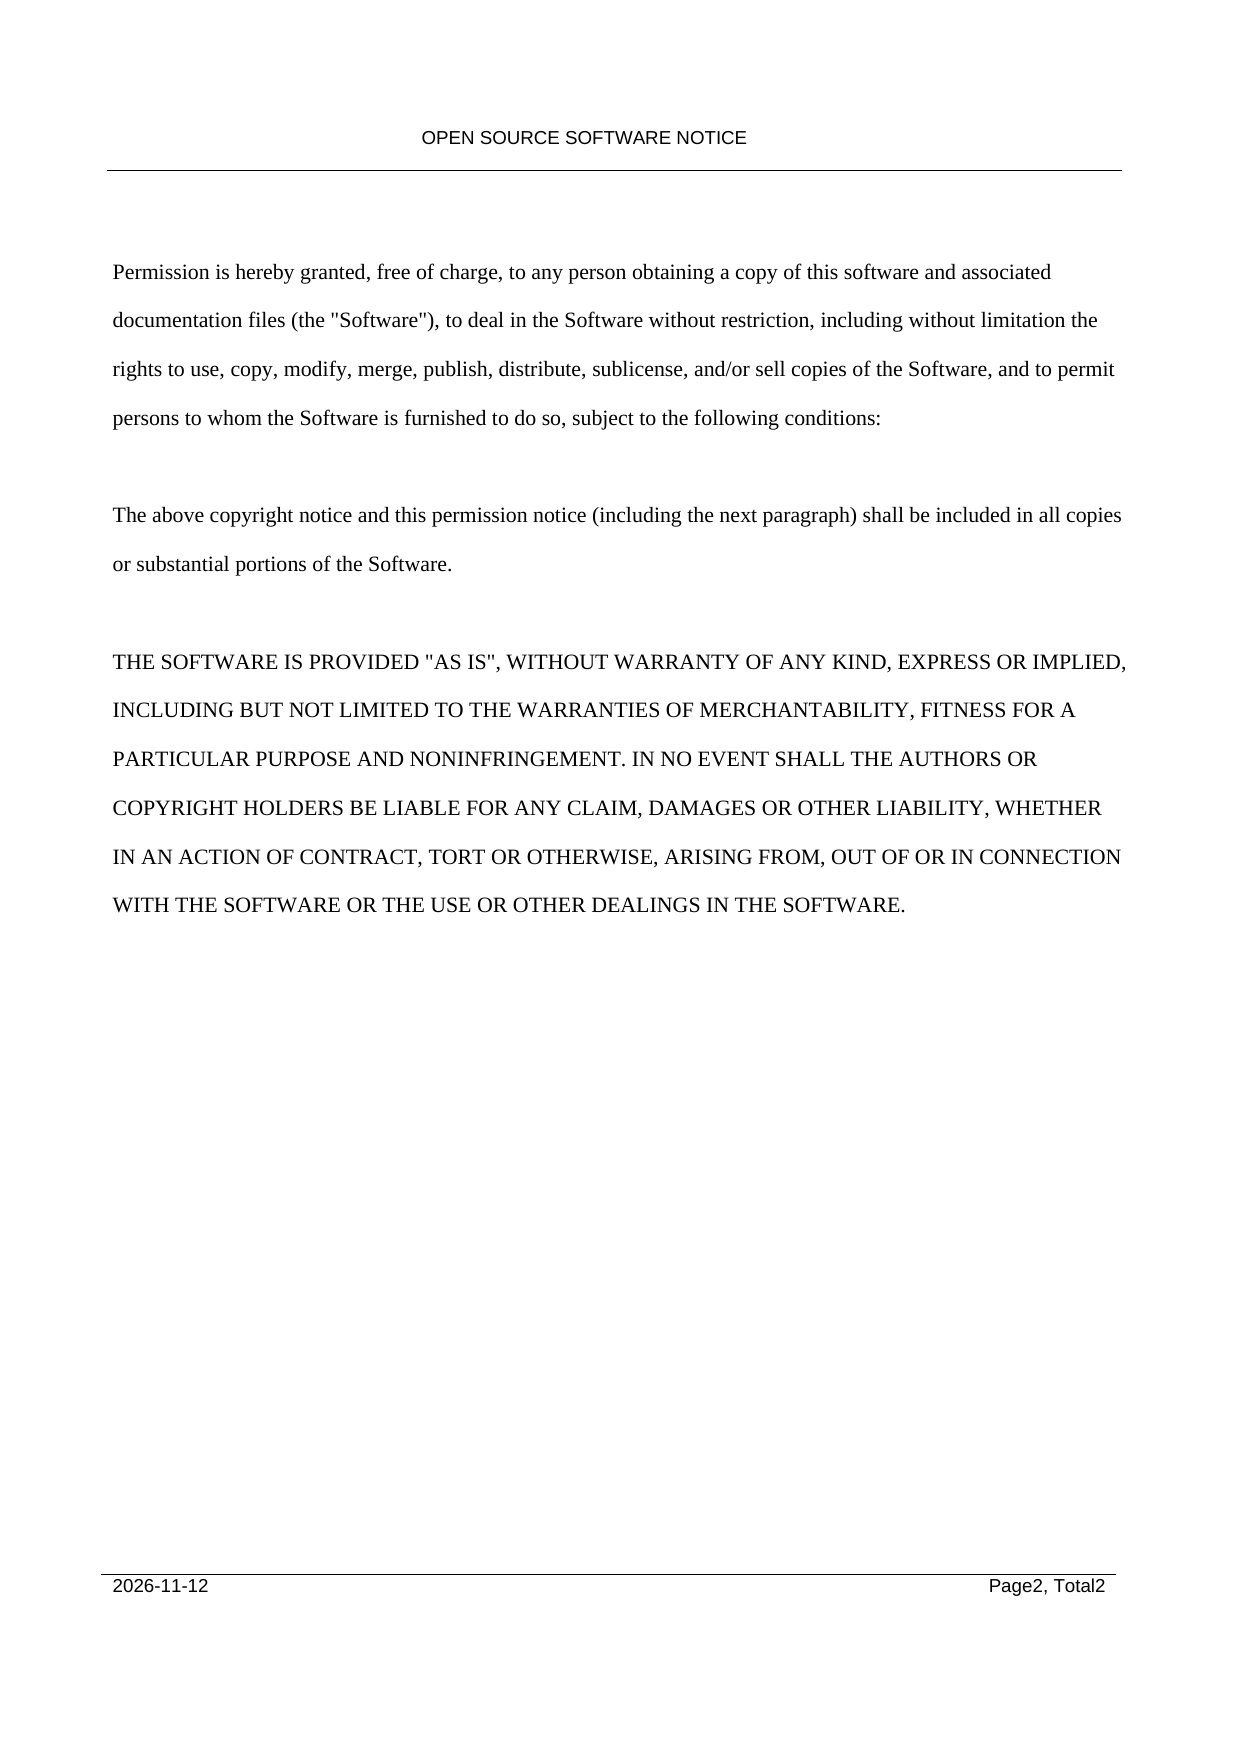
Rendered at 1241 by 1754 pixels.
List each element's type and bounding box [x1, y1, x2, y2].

text [112, 206, 1128, 1019]
